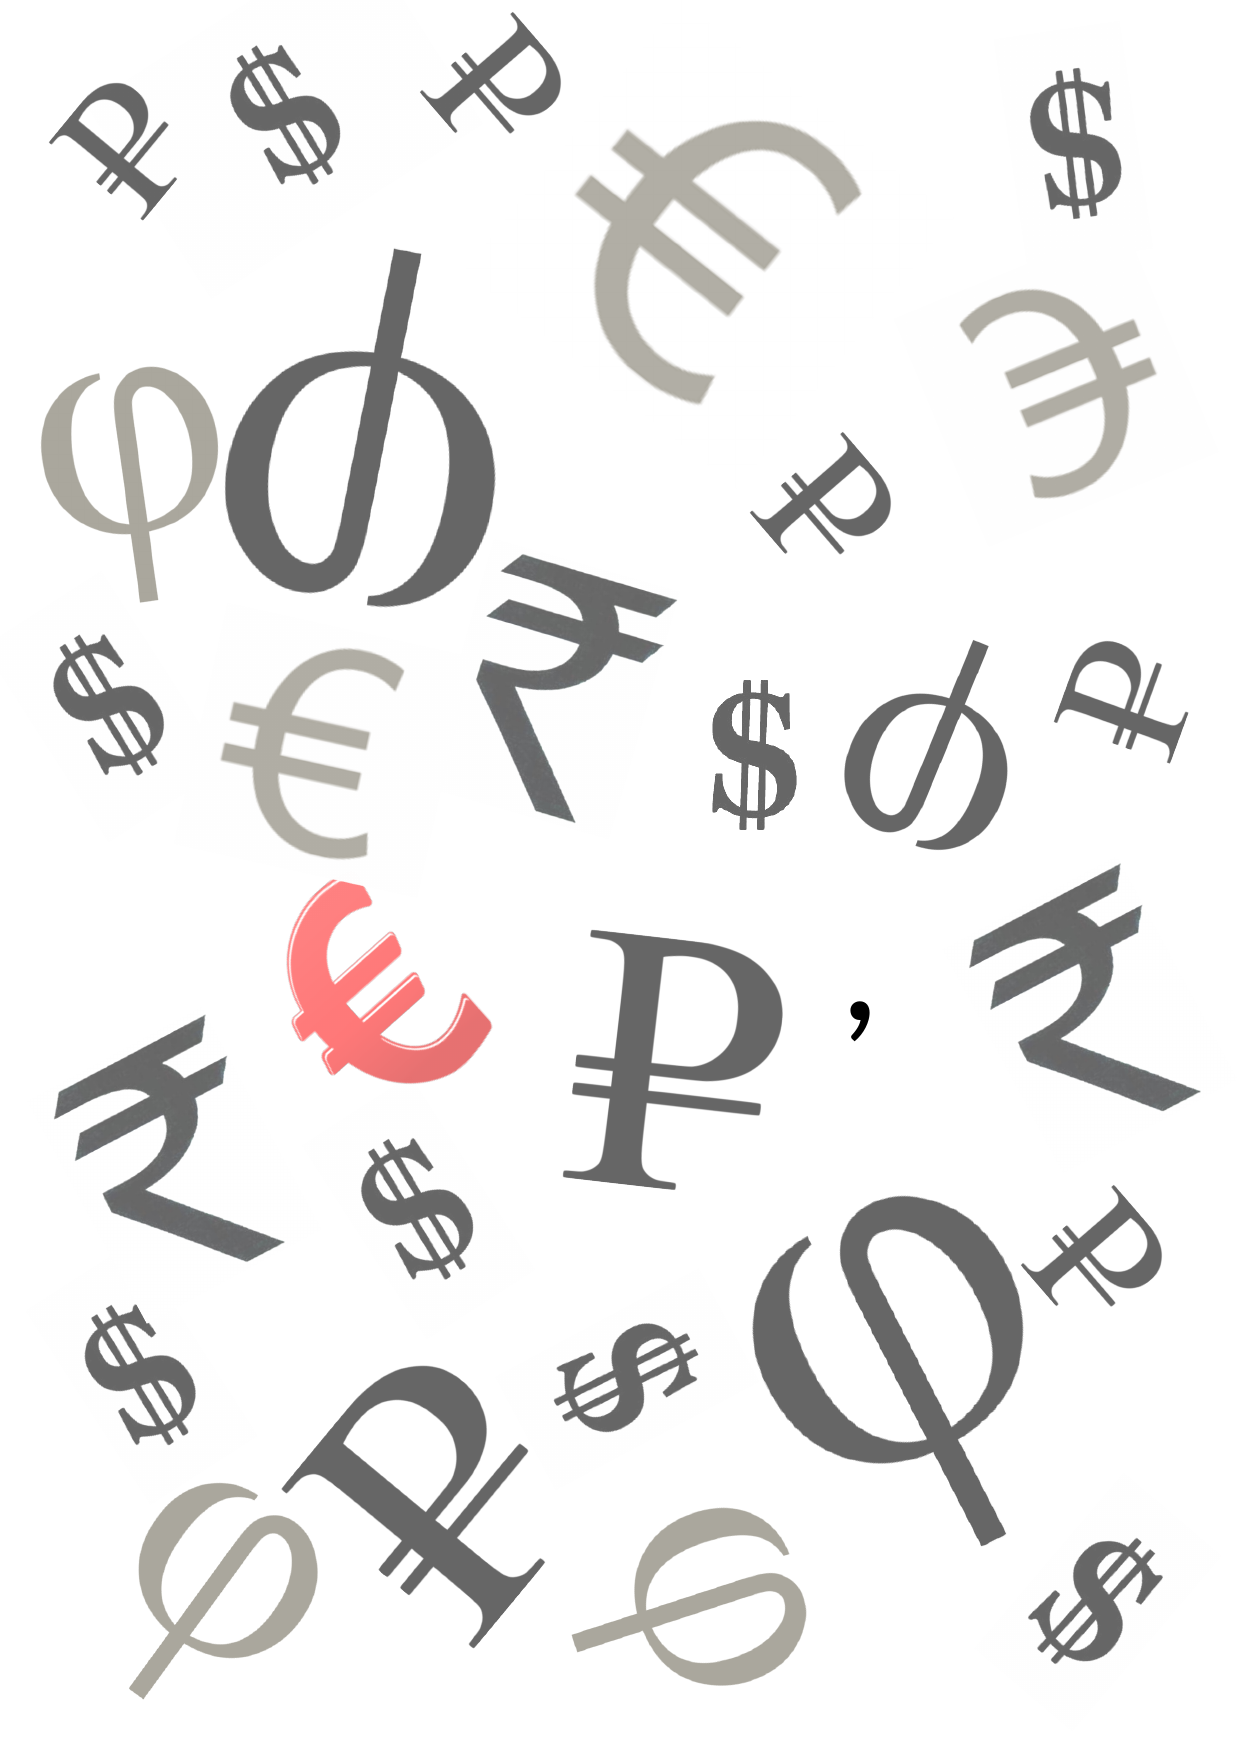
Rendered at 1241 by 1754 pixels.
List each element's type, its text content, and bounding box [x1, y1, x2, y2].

text , [59, 15, 226, 128]
text , [59, 767, 327, 1094]
text , [137, 616, 222, 722]
text , [427, 15, 1196, 1094]
text , [59, 153, 254, 350]
text , [356, 15, 668, 233]
